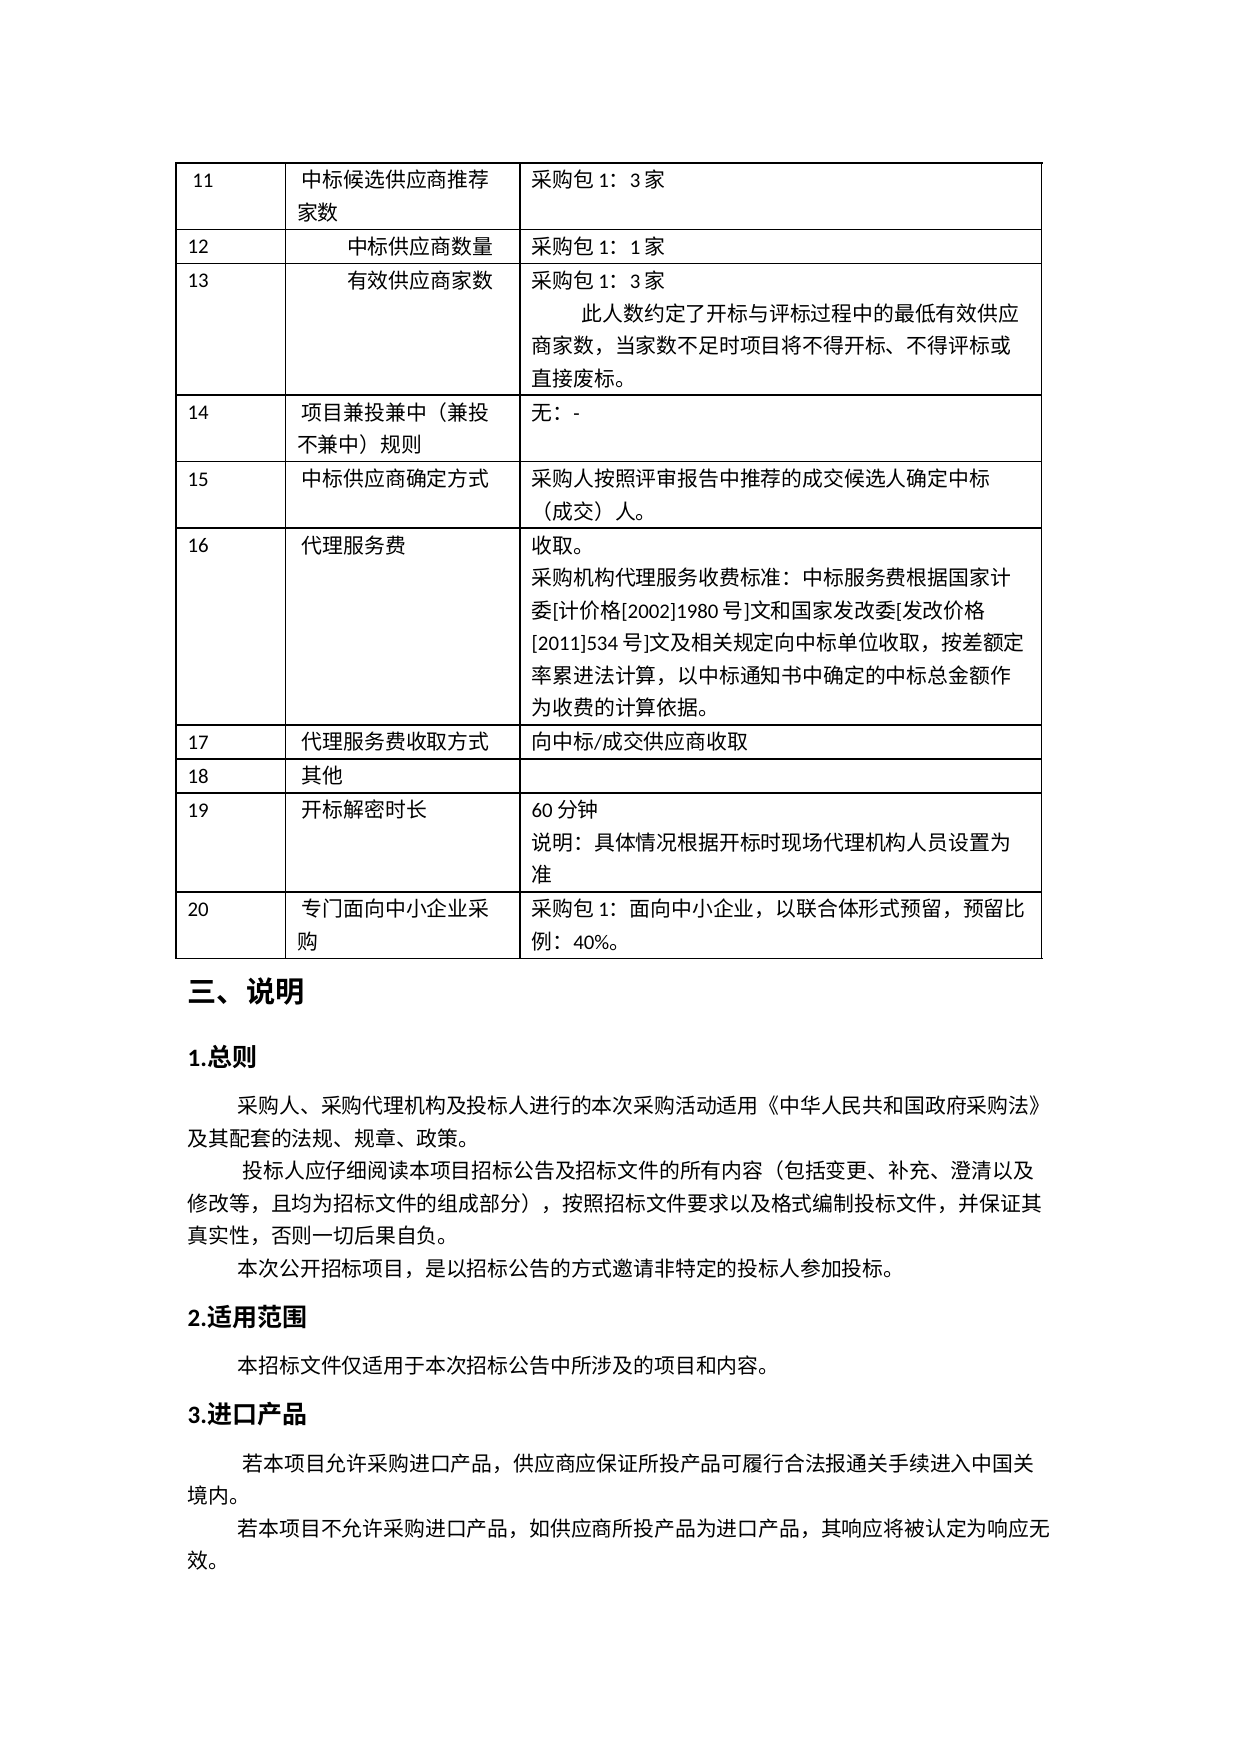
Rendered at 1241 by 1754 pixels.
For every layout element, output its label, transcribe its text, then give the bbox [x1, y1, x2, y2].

text 若本项目允许采购进口产品，供应商应保证所投产品可履行合法报通关手续进入中国关境内。 [187, 1447, 1053, 1512]
table_cell 12 [177, 230, 285, 263]
text 采购人、采购代理机构及投标人进行的本次采购活动适用《中华人民共和国政府采购法》及其配套的法规、规章、政策。 [187, 1089, 1053, 1154]
text 本招标文件仅适用于本次招标公告中所涉及的项目和内容。 [187, 1349, 1053, 1382]
table_cell 代理服务费收取方式 [286, 726, 519, 758]
table_cell 17 [177, 726, 285, 758]
table_cell 采购包1：3家 [521, 164, 1041, 228]
table_cell 采购人按照评审报告中推荐的成交候选人确定中标（成交）人。 [521, 462, 1041, 527]
table_cell 16 [177, 529, 285, 724]
text 3.进口产品 [187, 1382, 1053, 1447]
table_cell 中标候选供应商推荐家数 [286, 164, 519, 228]
text 若本项目不允许采购进口产品，如供应商所投产品为进口产品，其响应将被认定为响应无效。 [187, 1512, 1053, 1577]
table_cell 中标供应商数量 [286, 230, 519, 263]
table_cell 60分钟 说明：具体情况根据开标时现场代理机构人员设置为准 [521, 794, 1041, 891]
table_cell 向中标/成交供应商收取 [521, 726, 1041, 758]
table_cell 13 [177, 264, 285, 394]
table_cell 采购包1：面向中小企业，以联合体形式预留，预留比例：40%。 [521, 893, 1041, 958]
table_cell 有效供应商家数 [286, 264, 519, 394]
table_cell 采购包1：3家 此人数约定了开标与评标过程中的最低有效供应商家数，当家数不足时项目将不得开标、不得评标或直接废标。 [521, 264, 1041, 394]
table_cell 15 [177, 462, 285, 527]
table_cell 采购包1：1家 [521, 230, 1041, 263]
table_cell 20 [177, 893, 285, 958]
table_cell 19 [177, 794, 285, 891]
table_cell 专门面向中小企业采购 [286, 893, 519, 958]
table_cell 18 [177, 760, 285, 792]
text 2.适用范围 [187, 1284, 1053, 1349]
text 1.总则 [187, 1024, 1053, 1089]
table_cell 代理服务费 [286, 529, 519, 724]
text 本次公开招标项目，是以招标公告的方式邀请非特定的投标人参加投标。 [187, 1252, 1053, 1284]
table_cell 其他 [286, 760, 519, 792]
table_cell [521, 760, 1041, 792]
text 三、说明 [187, 959, 1053, 1024]
table_cell 开标解密时长 [286, 794, 519, 891]
table_cell 中标供应商确定方式 [286, 462, 519, 527]
text 投标人应仔细阅读本项目招标公告及招标文件的所有内容（包括变更、补充、澄清以及修改等，且均为招标文件的组成部分），按照招标文件要求以及格式编制投标文件，并保证其真实性，否则一切后果自负。 [187, 1154, 1053, 1252]
table_cell 11 [177, 164, 285, 228]
table_cell 14 [177, 396, 285, 461]
table_cell 项目兼投兼中（兼投不兼中）规则 [286, 396, 519, 461]
table_cell 收取。 采购机构代理服务收费标准：中标服务费根据国家计委[计价格[2002]1980号]文和国家发改委[发改价格[2011]534号]文及相关规定向中标单位收取，按差额定率累进法计算，以中标通知书中确定的中标总金额作为收费的计算依据。 [521, 529, 1041, 724]
table_cell 无：- [521, 396, 1041, 461]
